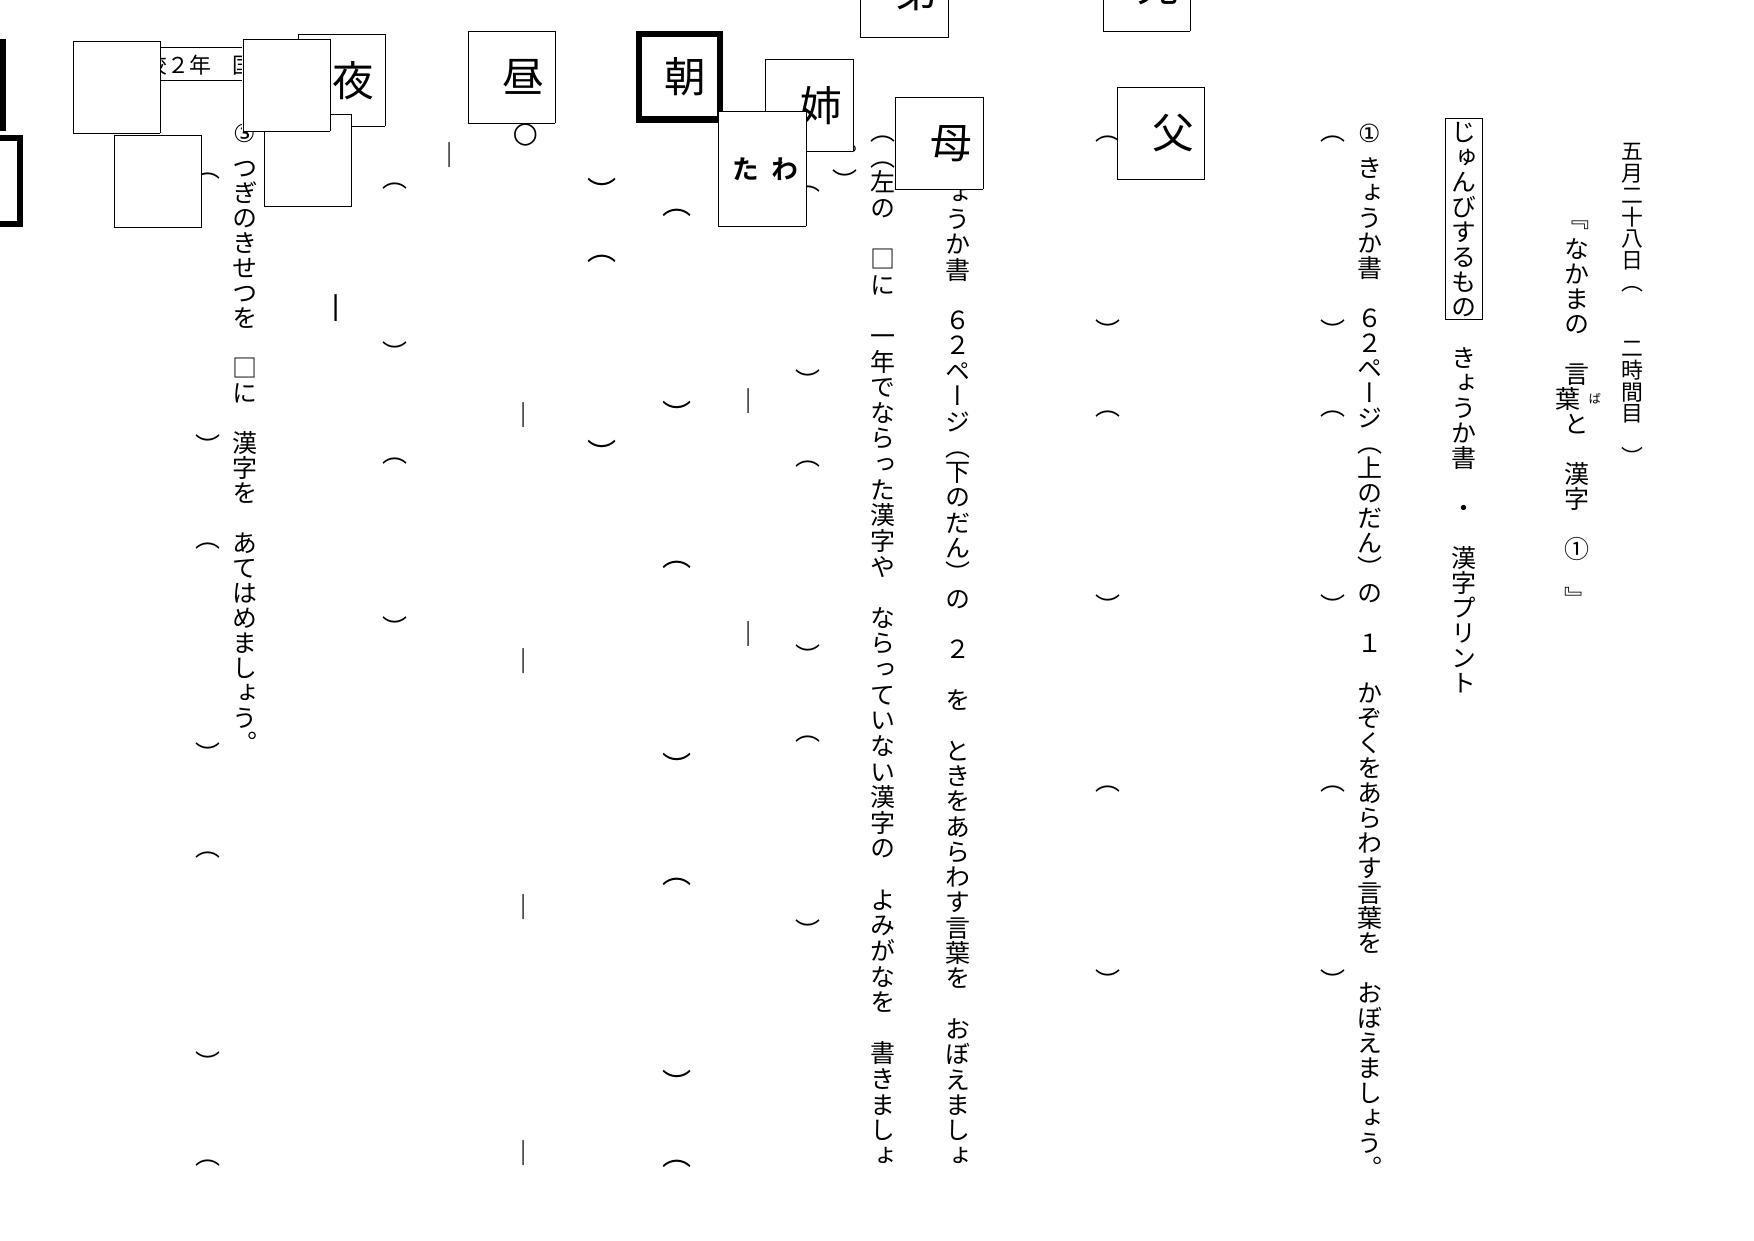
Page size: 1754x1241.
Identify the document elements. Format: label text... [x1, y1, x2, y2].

text （ ） （ ） （ ） [789, 152, 827, 1169]
text ○ ― ― [714, 123, 789, 1169]
text 『 なかまの 言と 漢字 ① 』 [1539, 118, 1614, 1169]
text 五月二十八日（ 二時間目 ） [1614, 118, 1652, 1169]
list きょうか書 ６２ページ（上のだん）の １ かぞくをあらわす言葉を おぼえましょう。 [1352, 118, 1389, 1169]
text （ ） （ ） （ ） （ ） （ ） [564, 118, 714, 1169]
text （（左の □に 一年でならった漢字や ならっていない漢字の よみがなを 書きましょう。） [827, 118, 902, 1169]
text ― [302, 127, 377, 1169]
text （ ） （ ） （ ） [1089, 118, 1127, 1169]
text ○ ― ― ― ― ― [414, 118, 564, 1169]
text （ ） （ ） （ ） [1314, 118, 1352, 1169]
text （ ） （ ） （ ） （ ） [152, 156, 227, 1169]
list つぎのきせつを □に 漢字を あてはめましょう。 [227, 118, 264, 1169]
list きょうか書 ６２ページ（下のだん）の ２ を ときをあらわす言葉を おぼえましょう。 [902, 190, 977, 1169]
text じゅんびするもの きょうか書 ・ 漢字プリント [1427, 118, 1502, 1169]
text （ ） （ ） [377, 140, 414, 1169]
